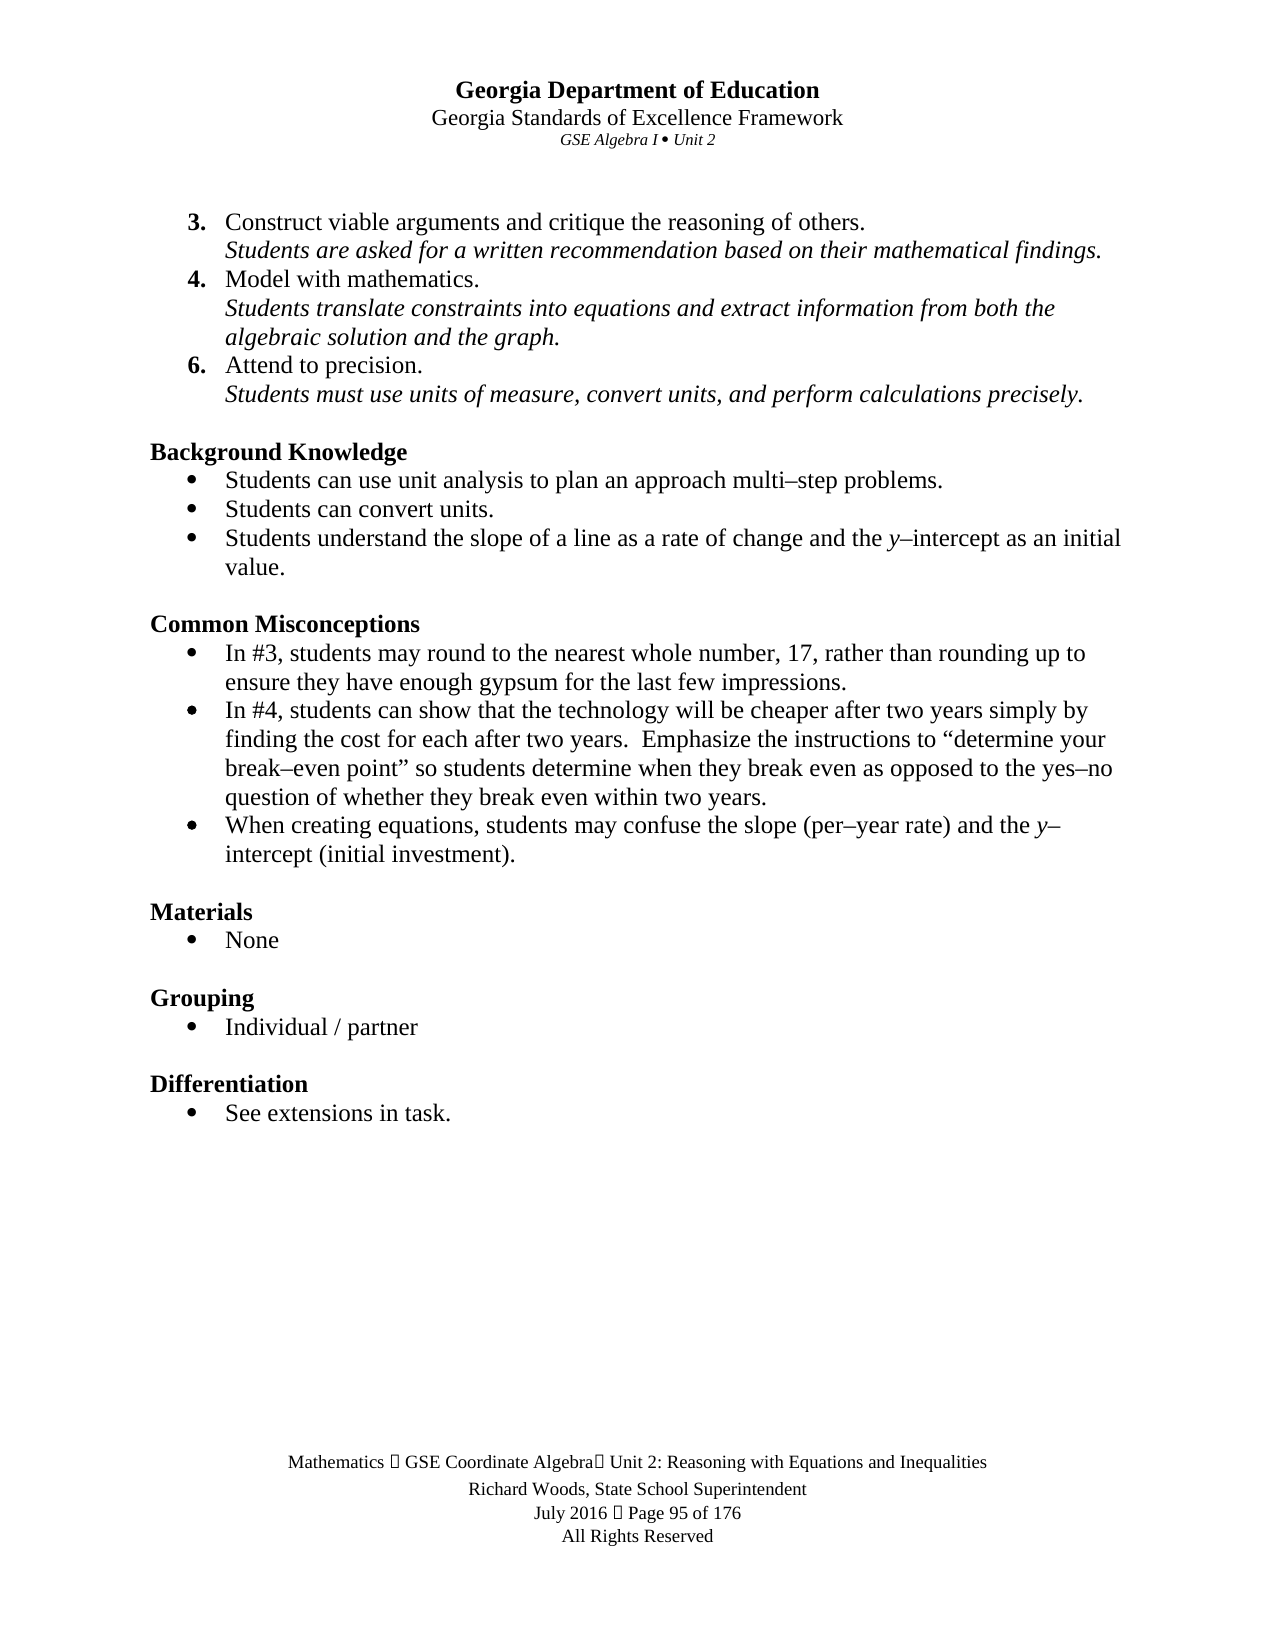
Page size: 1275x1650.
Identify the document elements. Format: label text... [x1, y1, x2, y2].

text Students are asked for a written recommendation based on their mathematical findings. [187, 236, 1125, 264]
list Individual / partner [187, 1012, 1125, 1041]
text Background Knowledge [150, 437, 1125, 466]
text 6. Attend to precision. [187, 351, 1125, 379]
list See extensions in task. [187, 1098, 1125, 1127]
text Students translate constraints into equations and extract information from both the algebraic solution and the graph. [225, 293, 1125, 351]
text Materials [150, 897, 1125, 926]
list When creating equations, students may confuse the slope (per–year rate) and the y–intercept (initial investment). [187, 811, 1125, 868]
list Students understand the slope of a line as a rate of change and the y–intercept as an initial value. [187, 523, 1125, 581]
text Grouping [150, 983, 1125, 1012]
list Students can use unit analysis to plan an approach multi–step problems. [187, 466, 1125, 494]
list Students can convert units. [187, 494, 1125, 523]
list In #4, students can show that the technology will be cheaper after two years simply by finding the cost for each after two years. Emphasize the instructions to “determine your break–even point” so students determine when they break even as opposed to the yes–no question of whether they break even within two years. [187, 696, 1125, 811]
text 4. Model with mathematics. [187, 264, 1125, 293]
text Common Misconceptions [150, 609, 1125, 638]
list None [187, 926, 1125, 954]
list In #3, students may round to the nearest whole number, 17, rather than rounding up to ensure they have enough gypsum for the last few impressions. [187, 638, 1125, 696]
text Differentiation [150, 1069, 1125, 1098]
text Students must use units of measure, convert units, and perform calculations precisely. [225, 379, 1125, 408]
text 3. Construct viable arguments and critique the reasoning of others. [187, 207, 1125, 236]
